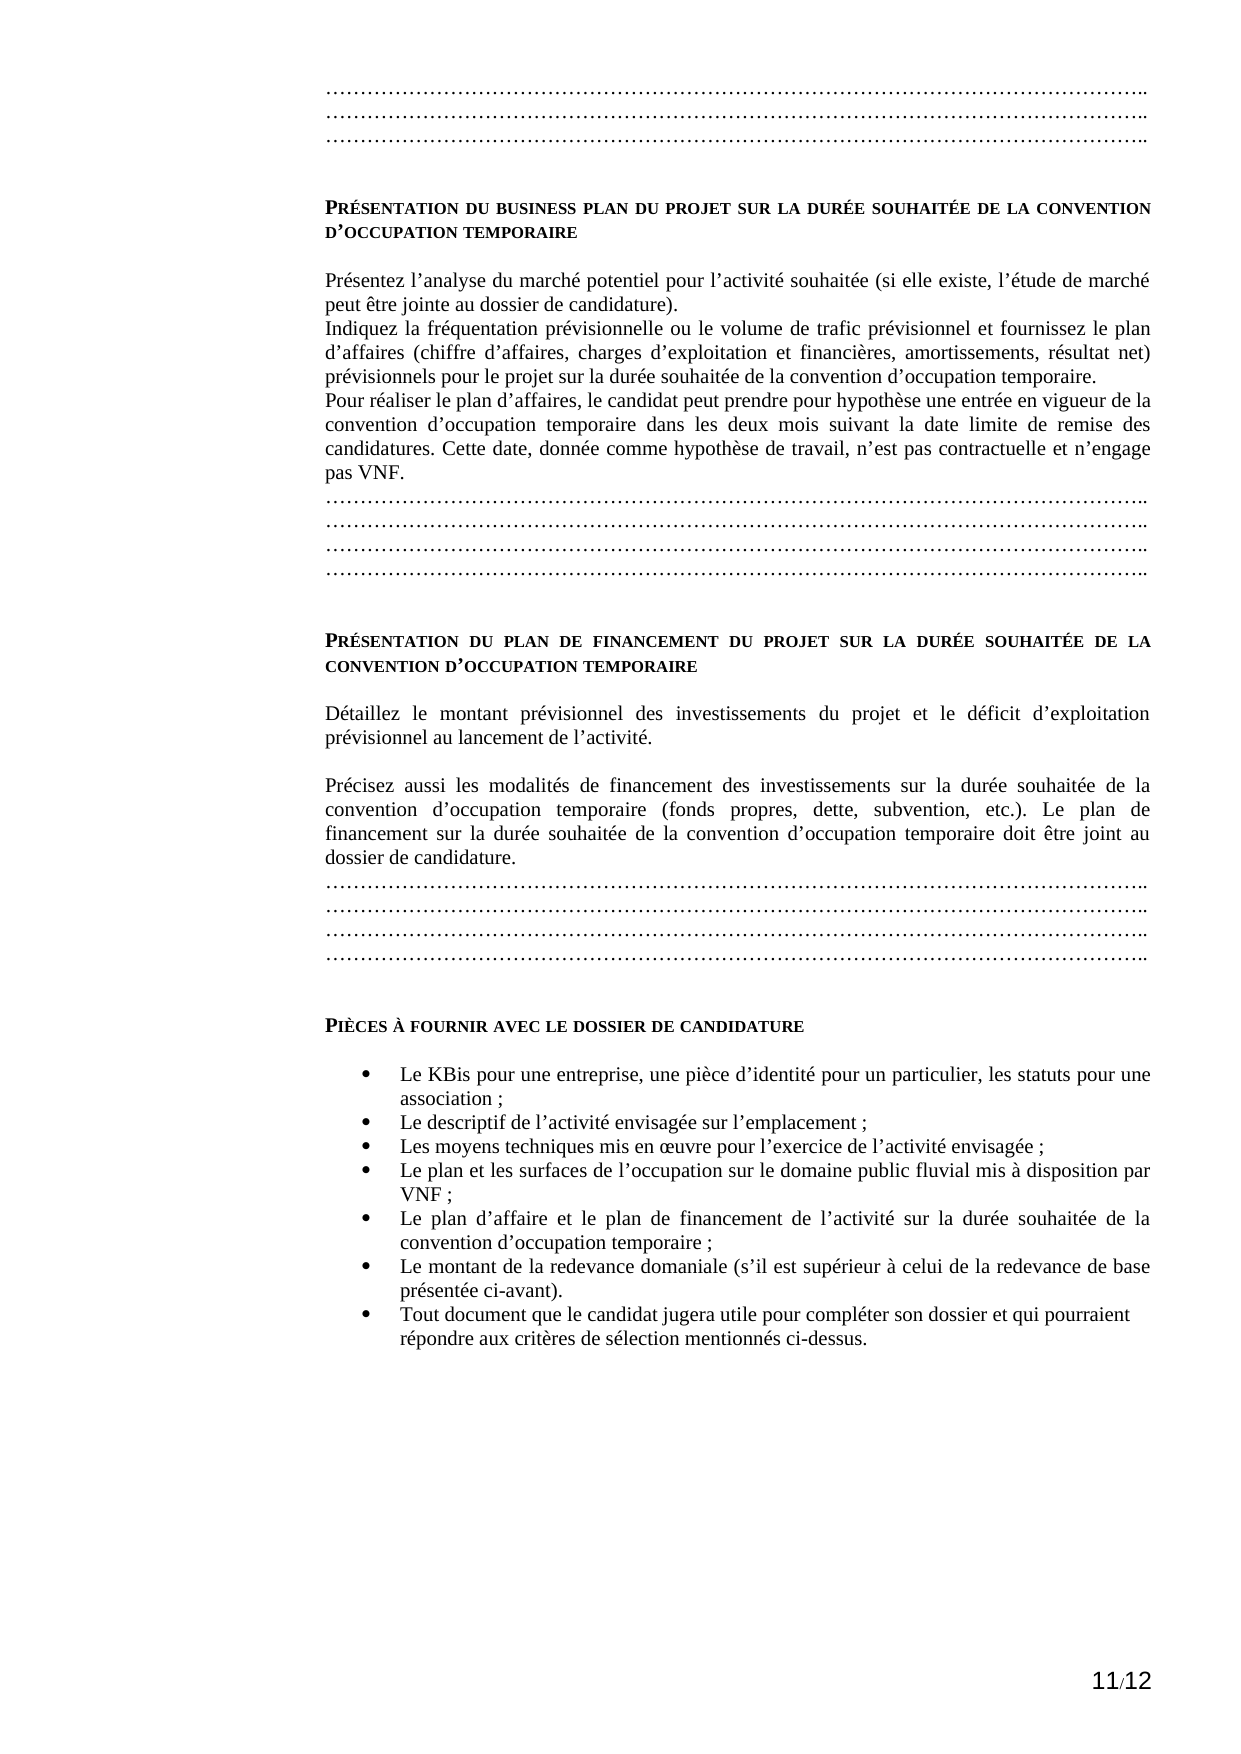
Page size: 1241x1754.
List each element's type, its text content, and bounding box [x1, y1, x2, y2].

text Présentation du business plan du projet sur la durée souhaitée de la convention d’occupation temporaire [325, 195, 1152, 243]
text Détaillez le montant prévisionnel des investissements du projet et le déficit d’exploitation prévisionnel au lancement de l’activité. [325, 701, 1152, 749]
text ……………………………………………………………………………………………………….. [325, 532, 1152, 556]
text ……………………………………………………………………………………………………….. [325, 556, 1152, 580]
text ……………………………………………………………………………………………………….. [325, 99, 1152, 123]
text Pour réaliser le plan d’affaires, le candidat peut prendre pour hypothèse une entrée en vigueur de la convention d’occupation temporaire dans les deux mois suivant la date limite de remise des candidatures. Cette date, donnée comme hypothèse de travail, n’est pas contractuelle et n’engage pas VNF. [325, 388, 1152, 484]
list Le descriptif de l’activité envisagée sur l’emplacement ; [362, 1110, 1152, 1134]
list Tout document que le candidat jugera utile pour compléter son dossier et qui pourraient répondre aux critères de sélection mentionnés ci-dessus. [362, 1302, 1152, 1350]
text ……………………………………………………………………………………………………….. [325, 75, 1152, 99]
text Présentation du plan de financement du projet sur la durée souhaitée de la convention d’occupation temporaire [325, 628, 1152, 677]
text Présentez l’analyse du marché potentiel pour l’activité souhaitée (si elle existe, l’étude de marché peut être jointe au dossier de candidature). [325, 267, 1152, 316]
text Pièces à fournir avec le dossier de candidature [325, 1013, 1152, 1037]
text Précisez aussi les modalités de financement des investissements sur la durée souhaitée de la convention d’occupation temporaire (fonds propres, dette, subvention, etc.). Le plan de financement sur la durée souhaitée de la convention d’occupation temporaire doit être joint au dossier de candidature. [325, 773, 1152, 869]
list Le plan et les surfaces de l’occupation sur le domaine public fluvial mis à disposition par VNF ; [362, 1158, 1152, 1206]
list Les moyens techniques mis en œuvre pour l’exercice de l’activité envisagée ; [362, 1134, 1152, 1158]
text ……………………………………………………………………………………………………….. [325, 123, 1152, 147]
text ……………………………………………………………………………………………………….. [325, 917, 1152, 941]
text ……………………………………………………………………………………………………….. [325, 484, 1152, 508]
list Le KBis pour une entreprise, une pièce d’identité pour un particulier, les statuts pour une association ; [362, 1062, 1152, 1110]
text ……………………………………………………………………………………………………….. [325, 508, 1152, 532]
text ……………………………………………………………………………………………………….. [325, 941, 1152, 965]
list Le montant de la redevance domaniale (s’il est supérieur à celui de la redevance de base présentée ci-avant). [362, 1254, 1152, 1302]
text ……………………………………………………………………………………………………….. [325, 893, 1152, 917]
text Indiquez la fréquentation prévisionnelle ou le volume de trafic prévisionnel et fournissez le plan d’affaires (chiffre d’affaires, charges d’exploitation et financières, amortissements, résultat net) prévisionnels pour le projet sur la durée souhaitée de la convention d’occupation temporaire. [325, 316, 1152, 388]
list Le plan d’affaire et le plan de financement de l’activité sur la durée souhaitée de la convention d’occupation temporaire ; [362, 1206, 1152, 1254]
text ……………………………………………………………………………………………………….. [325, 869, 1152, 893]
